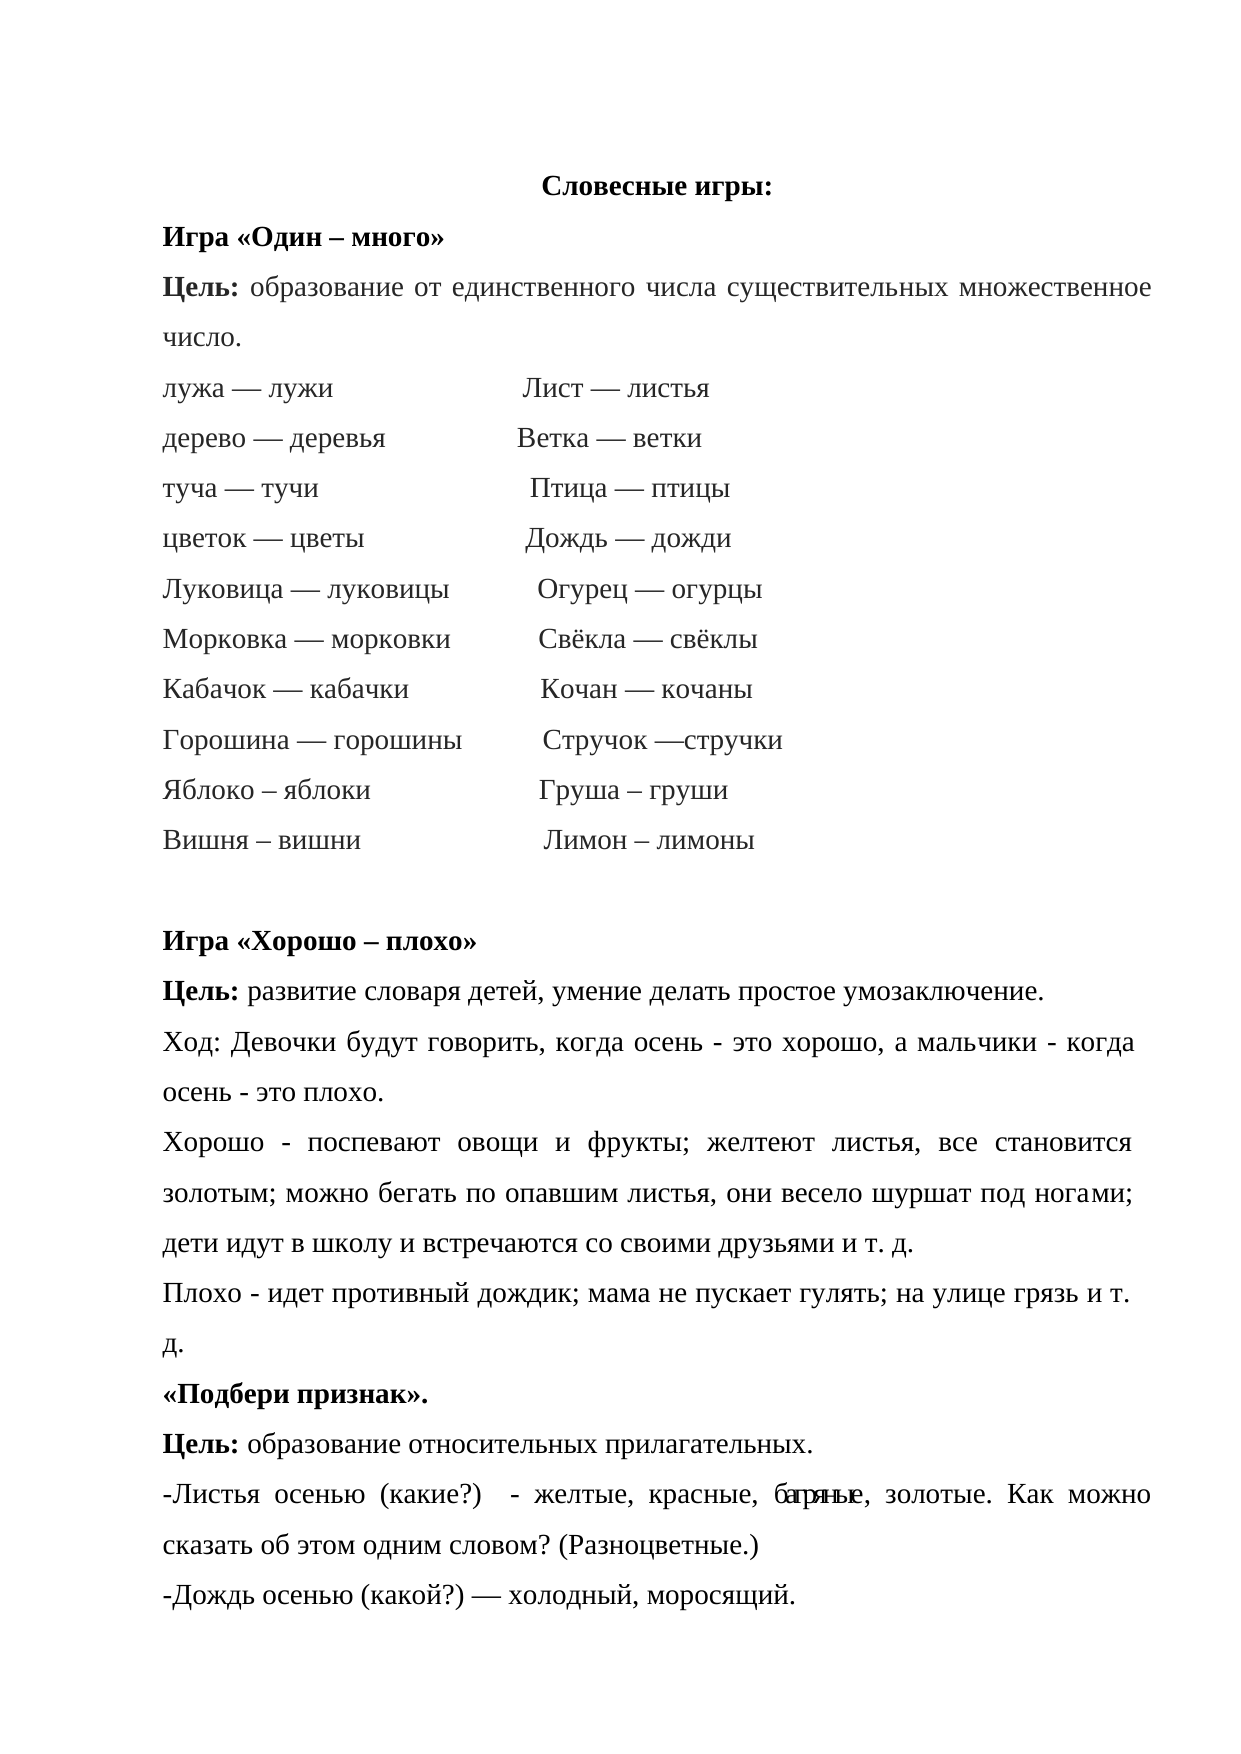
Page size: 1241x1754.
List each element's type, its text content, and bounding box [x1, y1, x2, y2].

text Словесные игры: [162, 168, 1152, 202]
text Хорошо - поспевают овощи и фрукты; желтеют листья, все становится золотым; можно бегать по опавшим листья, они весело шуршат под ногами; дети идут в школу и встречаются со своими друзьями и т. д. [162, 1124, 1133, 1258]
text «Подбери признак». [162, 1376, 1152, 1409]
text Цель: развитие словаря детей, умение делать простое умозаключение. [162, 973, 1152, 1007]
text Яблоко – яблоки Груша – груши [162, 772, 960, 806]
text лужа — лужи Лист — листья [162, 370, 1152, 403]
text -Листья осенью (какие?) - желтые, красные, багряные, золотые. Как можно сказать об этом одним словом? (Разноцветные.) [162, 1477, 1152, 1560]
text Горошина — горошины Стручок —стручки [162, 722, 960, 755]
text Луковица — луковицы Огурец — огурцы [162, 571, 960, 604]
text Вишня – вишни Лимон – лимоны [162, 822, 960, 856]
text Цель: образование от единственного числа существительных множественное число. [162, 269, 1152, 353]
text Игра «Один – много» [162, 219, 1152, 252]
text Плохо - идет противный дождик; мама не пускает гулять; на улице грязь и т. д. [162, 1275, 1132, 1359]
text Ход: Девочки будут говорить, когда осень - это хорошо, а мальчики - когда осень - это плохо. [162, 1024, 1135, 1108]
text -Дождь осенью (какой?) — холодный, моросящий. [162, 1577, 1152, 1611]
text туча — тучи Птица — птицы [162, 470, 1152, 504]
text дерево — деревья Ветка — ветки [162, 420, 1152, 453]
text цветок — цветы Дождь — дожди [162, 521, 1152, 554]
text Игра «Хорошо – плохо» [162, 923, 1152, 957]
text Цель: образование относительных прилагательных. [162, 1426, 1152, 1460]
text Морковка — морковки Свёкла — свёклы [162, 621, 960, 655]
text Кабачок — кабачки Кочан — кочаны [162, 672, 960, 705]
